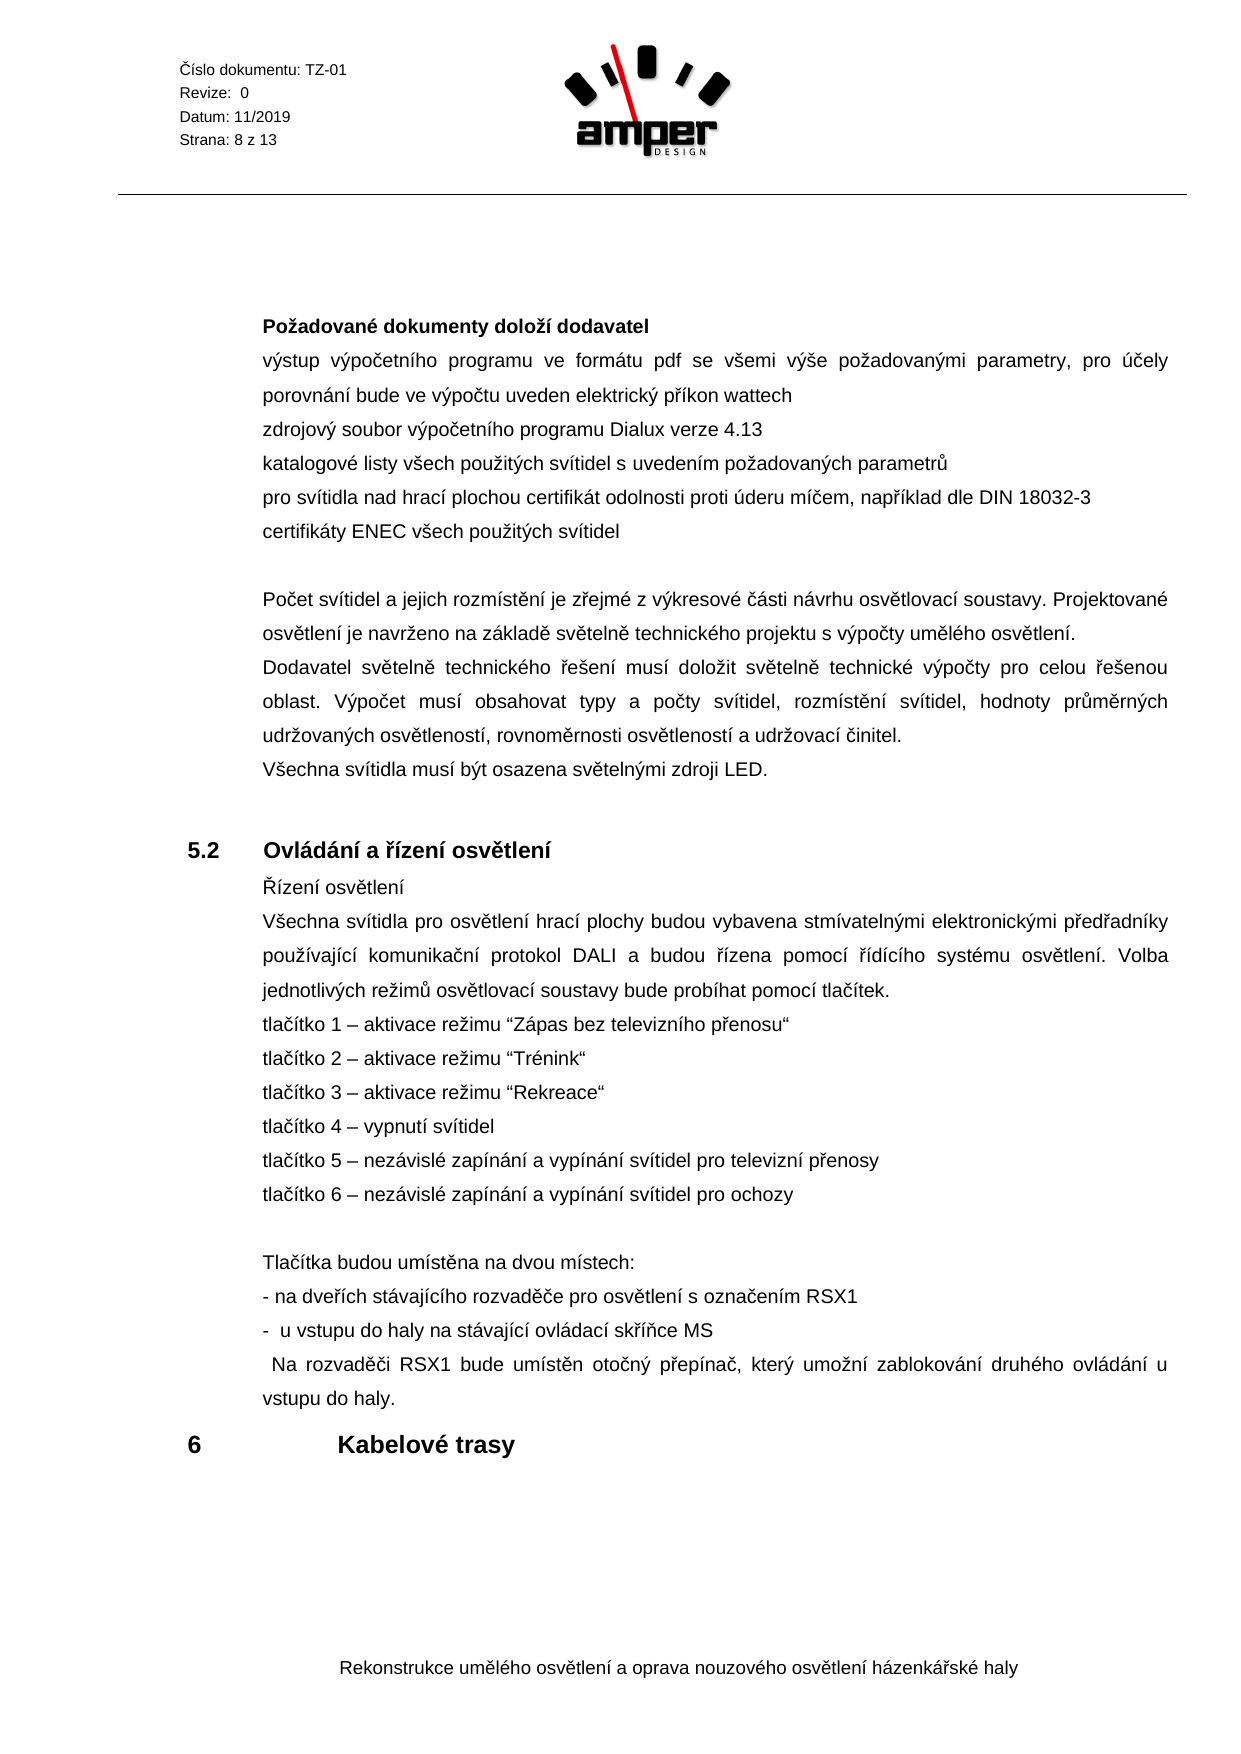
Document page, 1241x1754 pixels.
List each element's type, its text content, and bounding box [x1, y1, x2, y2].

subtitle Ovládání a řízení osvětlení [187, 839, 1169, 864]
text tlačítko 2 – aktivace režimu “Trénink“ [262, 1047, 1169, 1069]
text zdrojový soubor výpočetního programu Dialux verze 4.13 [262, 417, 1169, 440]
text Počet svítidel a jejich rozmístění je zřejmé z výkresové části návrhu osvětlovací soustavy. Projektované osvětlení je navrženo na základě světelně technického projektu s výpočty umělého osvětlení. [262, 588, 1169, 644]
text Řízení osvětlení [262, 876, 1169, 899]
text katalogové listy všech použitých svítidel s uvedením požadovaných parametrů [262, 452, 1169, 474]
text tlačítko 6 – nezávislé zapínání a vypínání svítidel pro ochozy [262, 1183, 1169, 1206]
text Všechna svítidla musí být osazena světelnými zdroji LED. [262, 758, 1169, 781]
text certifikáty ENEC všech použitých svítidel [262, 520, 1169, 542]
text - u vstupu do haly na stávající ovládací skříňce MS [262, 1319, 1169, 1342]
text tlačítko 3 – aktivace režimu “Rekreace“ [262, 1081, 1169, 1103]
text výstup výpočetního programu ve formátu pdf se všemi výše požadovanými parametry, pro účely porovnání bude ve výpočtu uveden elektrický příkon wattech [262, 349, 1169, 406]
text - na dveřích stávajícího rozvaděče pro osvětlení s označením RSX1 [262, 1285, 1169, 1308]
text Dodavatel světelně technického řešení musí doložit světelně technické výpočty pro celou řešenou oblast. Výpočet musí obsahovat typy a počty svítidel, rozmístění svítidel, hodnoty průměrných udržovaných osvětleností, rovnoměrnosti osvětleností a udržovací činitel. [262, 656, 1169, 747]
text Požadované dokumenty doloží dodavatel [187, 315, 1169, 338]
text Tlačítka budou umístěna na dvou místech: [262, 1251, 1169, 1274]
text pro svítidla nad hrací plochou certifikát odolnosti proti úderu míčem, například dle DIN 18032-3 [262, 486, 1169, 508]
subtitle Kabelové trasy [187, 1434, 1169, 1459]
text tlačítko 1 – aktivace režimu “Zápas bez televizního přenosu“ [262, 1012, 1169, 1035]
picture [514, 26, 782, 175]
text tlačítko 4 – vypnutí svítidel [262, 1115, 1169, 1137]
text Na rozvaděči RSX1 bude umístěn otočný přepínač, který umožní zablokování druhého ovládání u vstupu do haly. [262, 1353, 1169, 1410]
text tlačítko 5 – nezávislé zapínání a vypínání svítidel pro televizní přenosy [262, 1149, 1169, 1171]
text Všechna svítidla pro osvětlení hrací plochy budou vybavena stmívatelnými elektronickými předřadníky používající komunikační protokol DALI a budou řízena pomocí řídícího systému osvětlení. Volba jednotlivých režimů osvětlovací soustavy bude probíhat pomocí tlačítek. [262, 910, 1169, 1001]
